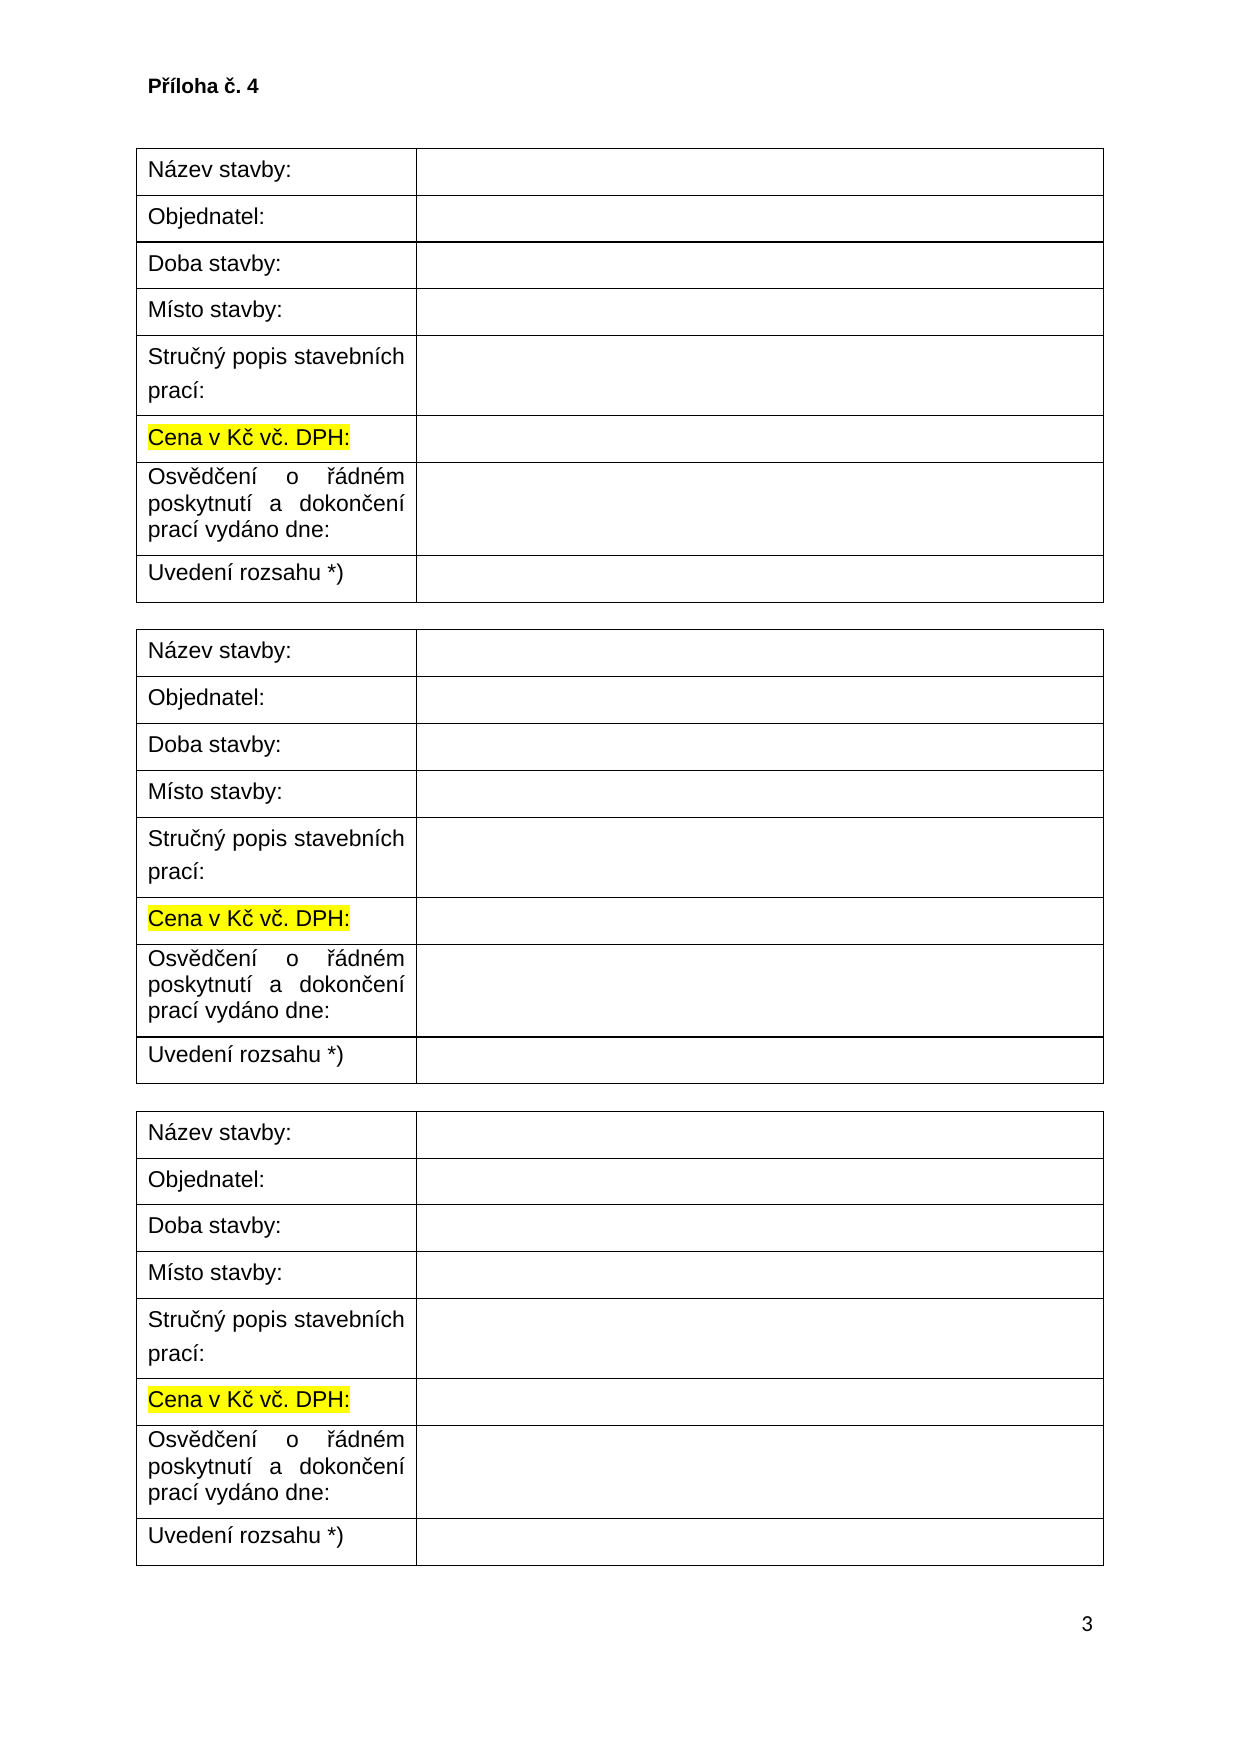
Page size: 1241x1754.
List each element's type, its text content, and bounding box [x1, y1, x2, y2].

table_cell [417, 945, 1103, 1036]
table_cell Cena v Kč vč. DPH: [137, 1379, 416, 1425]
table_cell [417, 243, 1103, 288]
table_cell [137, 1426, 416, 1518]
table_cell Doba stavby: [137, 724, 416, 770]
table_cell Objednatel: [137, 677, 416, 723]
table_cell [417, 1426, 1103, 1518]
table_cell [417, 724, 1103, 770]
table_cell Objednatel: [137, 196, 416, 241]
table_cell Stručný popis stavebních prací: [137, 818, 416, 897]
table_cell [417, 1379, 1103, 1425]
table_header [417, 630, 1103, 676]
table_cell Uvedení rozsahu *) [137, 556, 416, 602]
table_cell [417, 556, 1103, 602]
table_cell [417, 771, 1103, 817]
table_cell [417, 336, 1103, 415]
table_header Název stavby: [137, 149, 416, 194]
table_cell [417, 416, 1103, 462]
table_cell [417, 818, 1103, 897]
table_cell [417, 196, 1103, 241]
table_cell [417, 1038, 1103, 1083]
table_cell [417, 1519, 1103, 1565]
table_cell [417, 463, 1103, 555]
table_cell Doba stavby: [137, 1205, 416, 1251]
table_cell Místo stavby: [137, 289, 416, 335]
table_header Název stavby: [137, 630, 416, 676]
table_cell [417, 677, 1103, 723]
table_cell Cena v Kč vč. DPH: [137, 416, 416, 462]
table_cell Cena v Kč vč. DPH: [137, 898, 416, 944]
table_cell [417, 1159, 1103, 1204]
table_cell [417, 1205, 1103, 1251]
table_cell Stručný popis stavebních prací: [137, 336, 416, 415]
table_cell Osvědčení o řádném poskytnutí a dokončení prací vydáno dne: [137, 945, 416, 1036]
table_cell [417, 898, 1103, 944]
table_cell [417, 1252, 1103, 1298]
table_cell Objednatel: [137, 1159, 416, 1204]
table_header [417, 1112, 1103, 1157]
table_cell Doba stavby: [137, 243, 416, 288]
table_cell Stručný popis stavebních prací: [137, 1299, 416, 1378]
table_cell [137, 463, 416, 555]
table_cell Uvedení rozsahu *) [137, 1519, 416, 1565]
table_cell Místo stavby: [137, 771, 416, 817]
table_cell Uvedení rozsahu *) [137, 1038, 416, 1083]
table_cell [417, 1299, 1103, 1378]
table_header Název stavby: [137, 1112, 416, 1157]
table_header [417, 149, 1103, 194]
table_cell [417, 289, 1103, 335]
table_cell Místo stavby: [137, 1252, 416, 1298]
